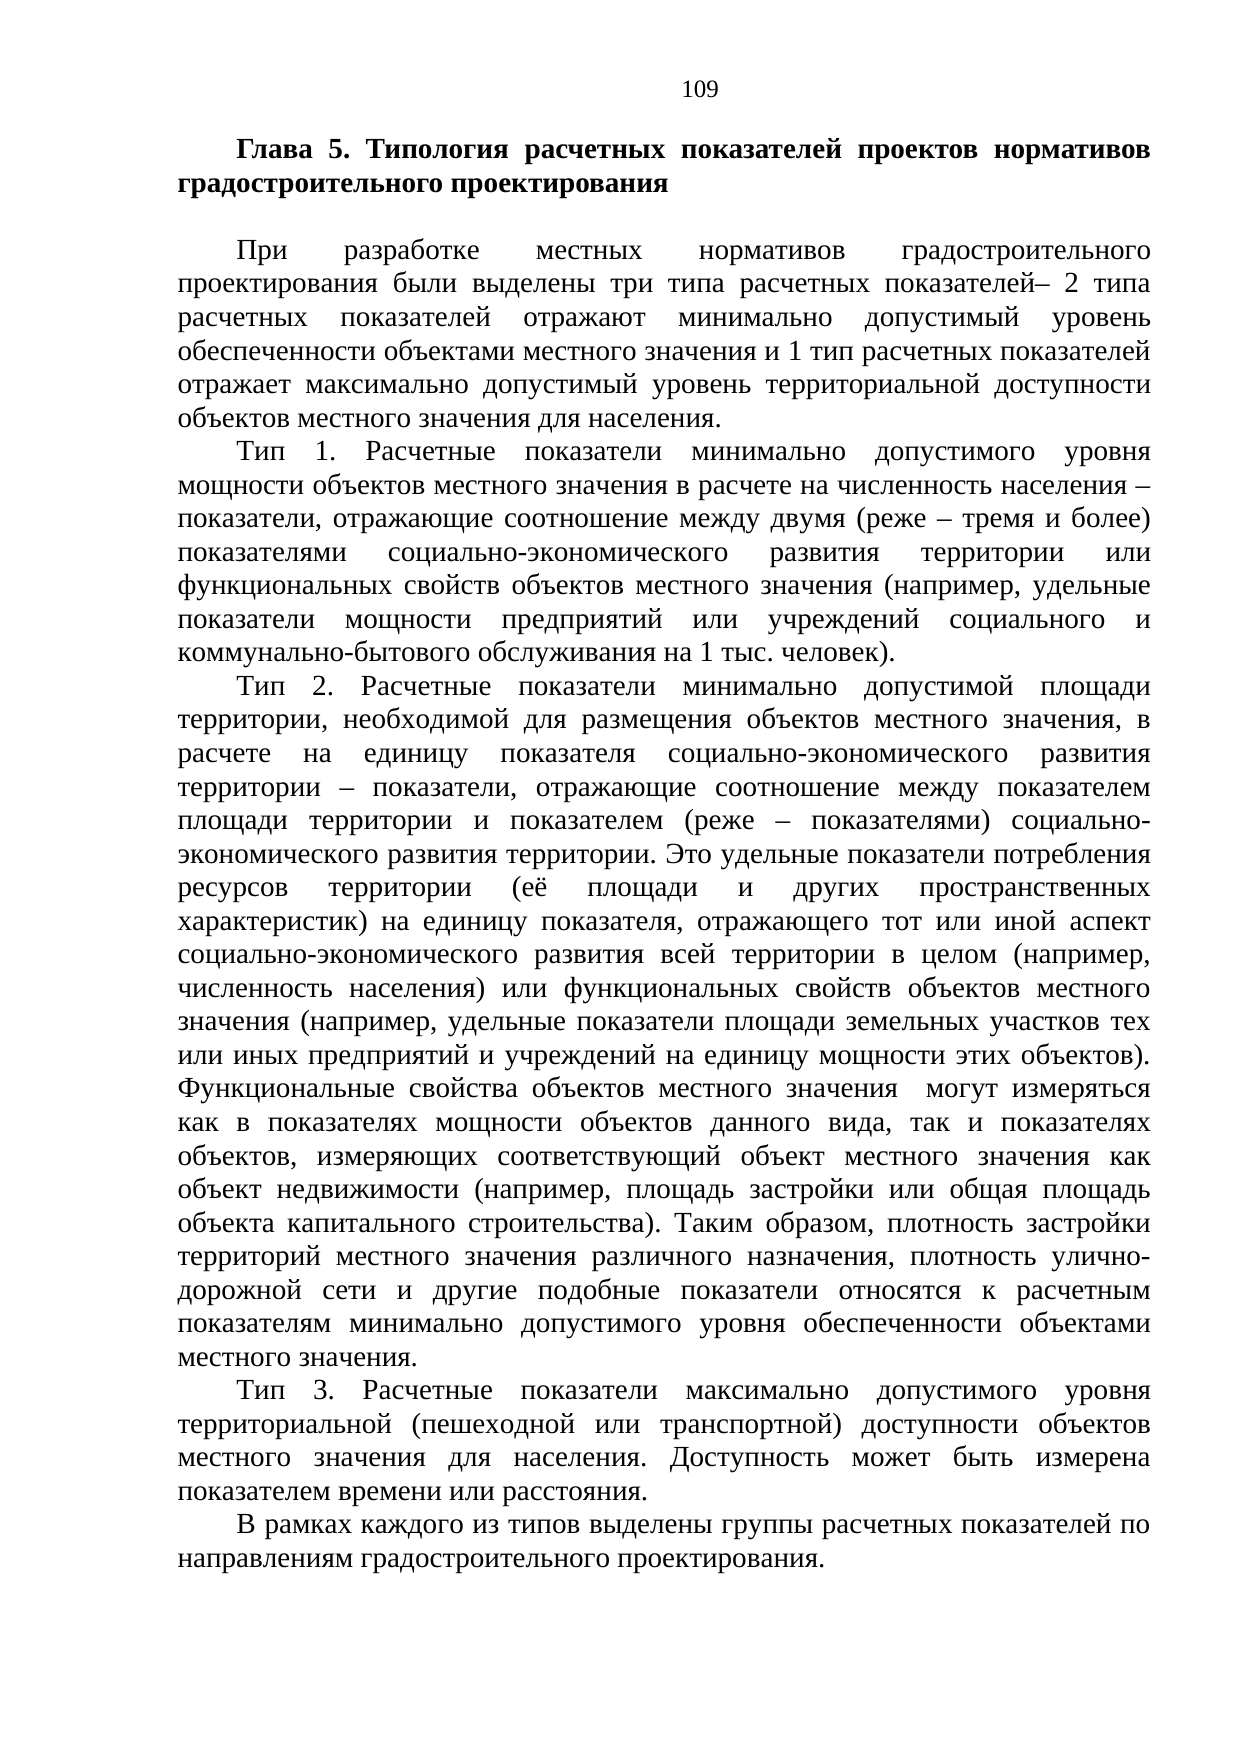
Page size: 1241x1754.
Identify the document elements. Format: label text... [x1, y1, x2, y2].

text При разработке местных нормативов градостроительного проектирования были выделены три типа расчетных показателей– 2 типа расчетных показателей отражают минимально допустимый уровень обеспеченности объектами местного значения и 1 тип расчетных показателей отражает максимально допустимый уровень территориальной доступности объектов местного значения для населения. [177, 232, 1152, 433]
text Тип 2. Расчетные показатели минимально допустимой площади территории, необходимой для размещения объектов местного значения, в расчете на единицу показателя социально-экономического развития территории – показатели, отражающие соотношение между показателем площади территории и показателем (реже – показателями) социально-экономического развития территории. Это удельные показатели потребления ресурсов территории (её площади и других пространственных характеристик) на единицу показателя, отражающего тот или иной аспект социально-экономического развития всей территории в целом (например, численность населения) или функциональных свойств объектов местного значения (например, удельные показатели площади земельных участков тех или иных предприятий и учреждений на единицу мощности этих объектов). Функциональные свойства объектов местного значения могут измеряться как в показателях мощности объектов данного вида, так и показателях объектов, измеряющих соответствующий объект местного значения как объект недвижимости (например, площадь застройки или общая площадь объекта капитального строительства). Таким образом, плотность застройки территорий местного значения различного назначения, плотность улично-дорожной сети и другие подобные показатели относятся к расчетным показателям минимально допустимого уровня обеспеченности объектами местного значения. [177, 668, 1152, 1372]
text Тип 3. Расчетные показатели максимально допустимого уровня территориальной (пешеходной или транспортной) доступности объектов местного значения для населения. Доступность может быть измерена показателем времени или расстояния. [177, 1372, 1152, 1507]
text Тип 1. Расчетные показатели минимально допустимого уровня мощности объектов местного значения в расчете на численность населения – показатели, отражающие соотношение между двумя (реже – тремя и более) показателями социально-экономического развития территории или функциональных свойств объектов местного значения (например, удельные показатели мощности предприятий или учреждений социального и коммунально-бытового обслуживания на 1 тыс. человек). [177, 433, 1152, 668]
text Глава 5. Типология расчетных показателей проектов нормативов градостроительного проектирования [177, 131, 1152, 198]
text В рамках каждого из типов выделены группы расчетных показателей по направлениям градостроительного проектирования. [177, 1507, 1152, 1574]
